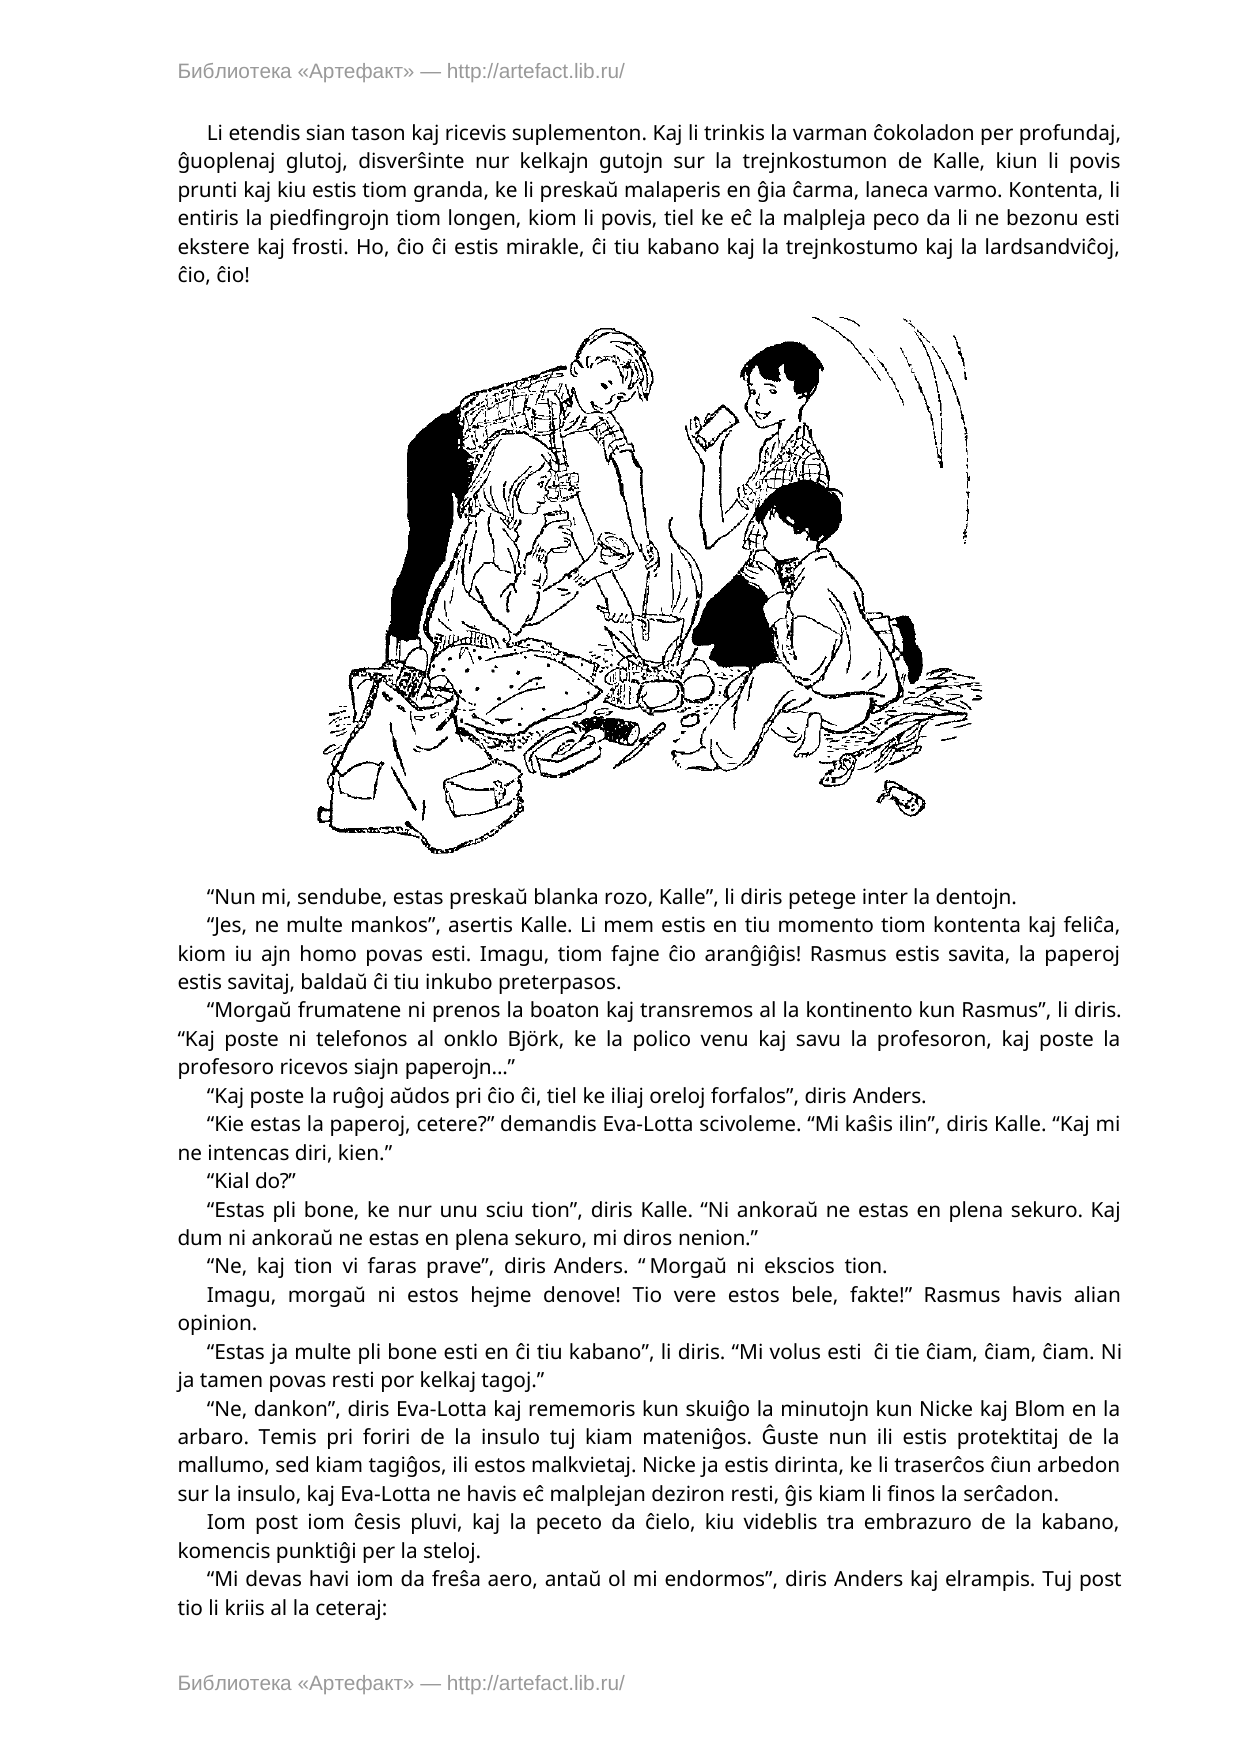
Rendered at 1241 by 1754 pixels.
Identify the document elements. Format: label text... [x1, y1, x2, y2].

text “Estas ja multe pli bone esti en ĉi tiu kabano”, li diris. “Mi volus esti ĉi tie ĉiam, ĉiam, ĉiam. Ni ja tamen povas resti por kelkaj tagoj.” [177, 1337, 1122, 1394]
text Imagu, morgaŭ ni estos hejme denove! Tio vere estos bele, fakte!” Rasmus havis alian opinion. [177, 1280, 1122, 1337]
picture [317, 317, 983, 854]
text “Kaj poste la ruĝoj aŭdos pri ĉio ĉi, tiel ke iliaj oreloj forfalos”, diris Anders. [177, 1081, 1122, 1109]
text Li etendis sian tason kaj ricevis suplementon. Kaj li trinkis la varman ĉokoladon per profundaj, ĝuoplenaj glutoj, disverŝinte nur kelkajn gutojn sur la trejnkostumon de Kalle, kiun li povis prunti kaj kiu estis tiom granda, ke li preskaŭ malaperis en ĝia ĉarma, laneca varmo. Kontenta, li entiris la piedfingrojn tiom longen, kiom li povis, tiel ke eĉ la malpleja peco da li ne bezonu esti ekstere kaj frosti. Ho, ĉio ĉi estis mirakle, ĉi tiu kabano kaj la trejnkostumo kaj la lardsandviĉoj, ĉio, ĉio! [177, 118, 1122, 289]
text “Morgaŭ frumatene ni prenos la boaton kaj transremos al la kontinento kun Rasmus”, li diris. “Kaj poste ni telefonos al onklo Björk, ke la polico venu kaj savu la profesoron, kaj poste la profesoro ricevos siajn paperojn...” [177, 996, 1122, 1081]
text “Ne, dankon”, diris Eva-Lotta kaj rememoris kun skuiĝo la minutojn kun Nicke kaj Blom en la arbaro. Temis pri foriri de la insulo tuj kiam mateniĝos. Ĝuste nun ili estis protektitaj de la mallumo, sed kiam tagiĝos, ili estos malkvietaj. Nicke ja estis dirinta, ke li traserĉos ĉiun arbedon sur la insulo, kaj Eva-Lotta ne havis eĉ malplejan deziron resti, ĝis kiam li finos la serĉadon. [177, 1394, 1122, 1507]
text Iom post iom ĉesis pluvi, kaj la peceto da ĉielo, kiu videblis tra embrazuro de la kabano, komencis punktiĝi per la steloj. [177, 1507, 1122, 1564]
text “Ne, kaj tion vi faras prave”, diris Anders. “Morgaŭ ni ekscios tion. [177, 1252, 1122, 1280]
text “Estas pli bone, ke nur unu sciu tion”, diris Kalle. “Ni ankoraŭ ne estas en plena sekuro. Kaj dum ni ankoraŭ ne estas en plena sekuro, mi diros nenion.” [177, 1195, 1122, 1252]
text “Nun mi, sendube, estas preskaŭ blanka rozo, Kalle”, li diris petege inter la dentojn. [177, 882, 1122, 910]
text “Kial do?” [177, 1166, 1122, 1195]
text “Jes, ne multe mankos”, asertis Kalle. Li mem estis en tiu momento tiom kontenta kaj feliĉa, kiom iu ajn homo povas esti. Imagu, tiom fajne ĉio aranĝiĝis! Rasmus estis savita, la paperoj estis savitaj, baldaŭ ĉi tiu inkubo preterpasos. [177, 910, 1122, 996]
text “Kie estas la paperoj, cetere?” demandis Eva-Lotta scivoleme. “Mi kaŝis ilin”, diris Kalle. “Kaj mi ne intencas diri, kien.” [177, 1109, 1122, 1166]
text “Mi devas havi iom da freŝa aero, antaŭ ol mi endormos”, diris Anders kaj elrampis. Tuj post tio li kriis al la ceteraj: [177, 1564, 1122, 1621]
